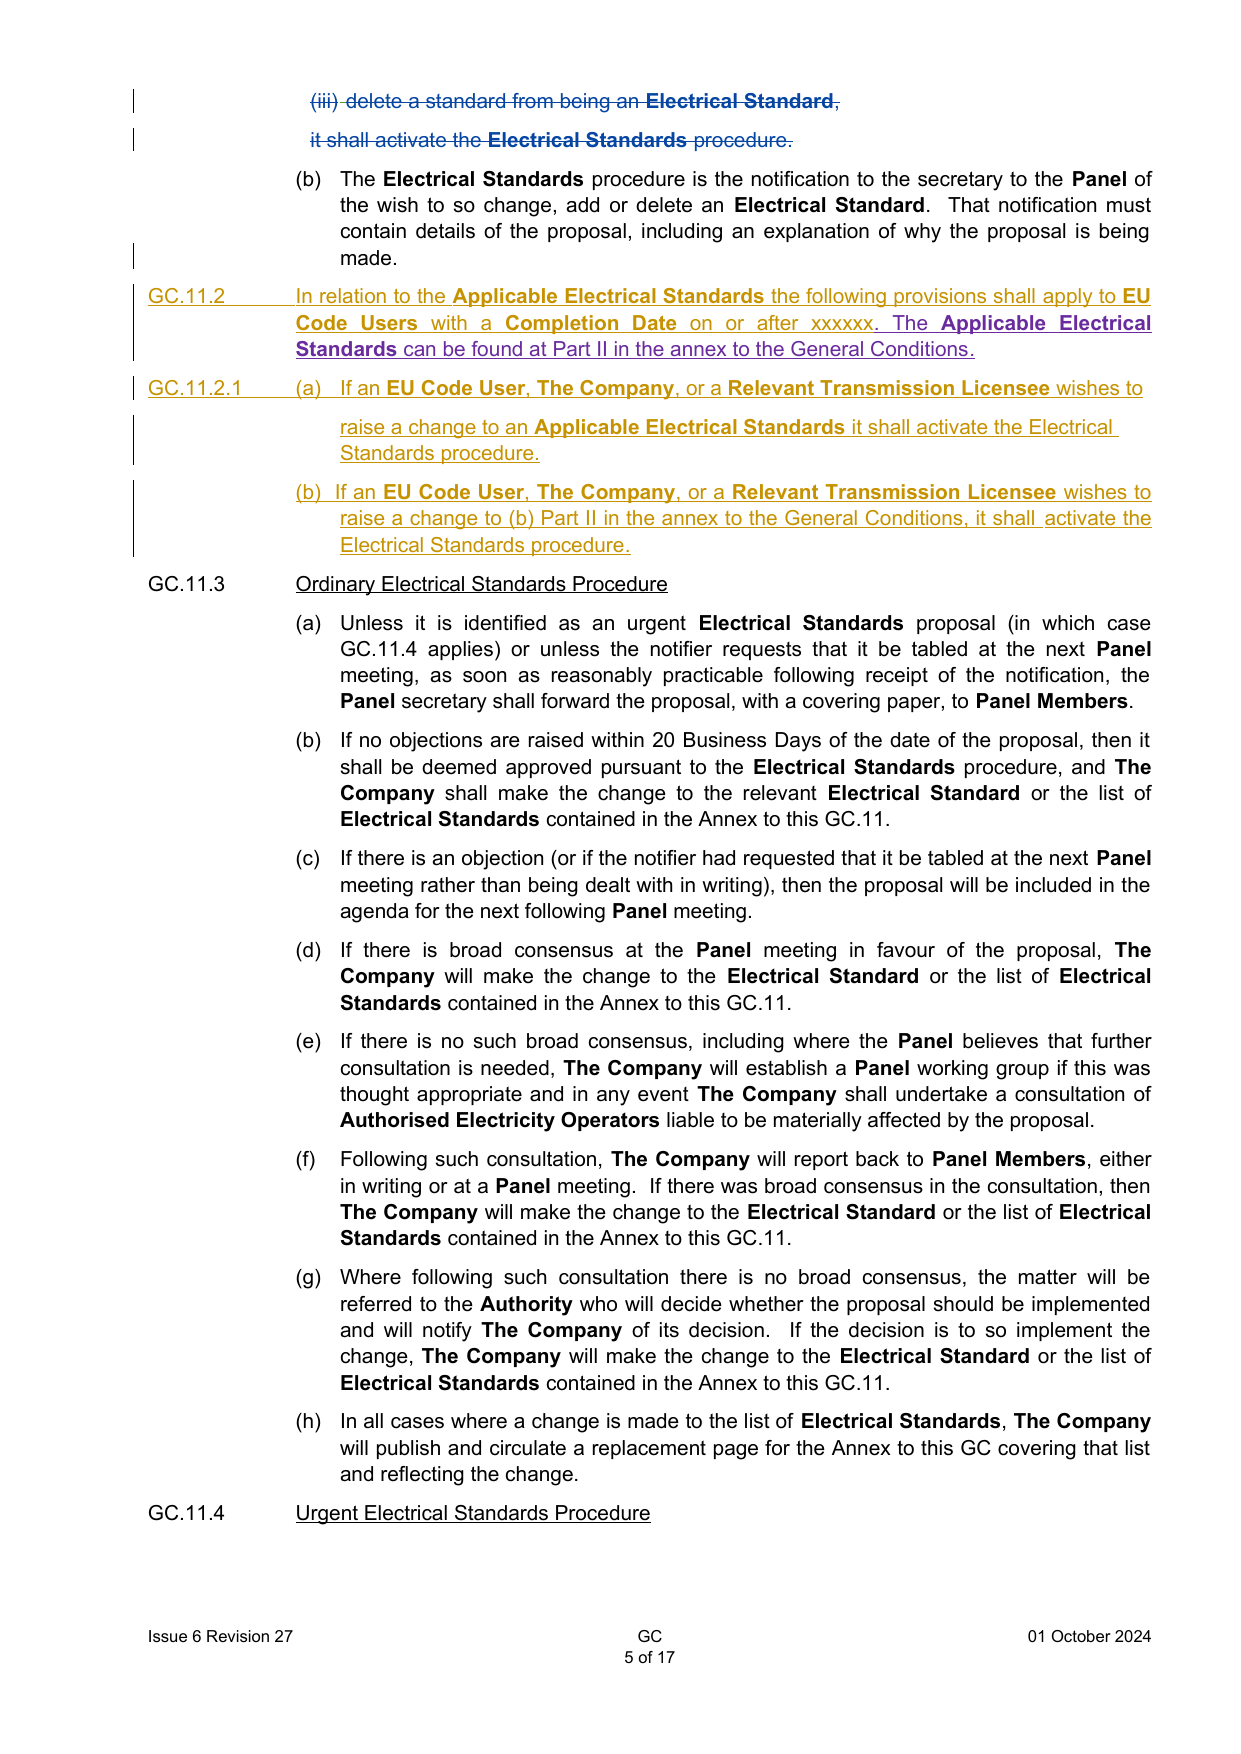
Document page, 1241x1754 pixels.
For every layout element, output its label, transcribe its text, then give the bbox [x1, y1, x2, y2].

text (f) Following such consultation, The Company will report back to Panel Members, either in writing or at a Panel meeting. If there was broad consensus in the consultation, then The Company will make the change to the Electrical Standard or the list of Electrical Standards contained in the Annex to this GC.11. [295, 1147, 1152, 1250]
text (b) The Electrical Standards procedure is the notification to the secretary to the Panel of the wish to so change, add or delete an Electrical Standard. That notification must contain details of the proposal, including an explanation of why the proposal is being made. [295, 166, 1152, 269]
text (b) If no objections are raised within 20 Business Days of the date of the proposal, then it shall be deemed approved pursuant to the Electrical Standards procedure, and The Company shall make the change to the relevant Electrical Standard or the list of Electrical Standards contained in the Annex to this GC.11. [295, 728, 1152, 831]
text (a) Unless it is identified as an urgent Electrical Standards proposal (in which case GC.11.4 applies) or unless the notifier requests that it be tabled at the next Panel meeting, as soon as reasonably practicable following receipt of the notification, the Panel secretary shall forward the proposal, with a covering paper, to Panel Members. [295, 610, 1152, 713]
text GC.11.4 Urgent Electrical Standards Procedure [148, 1501, 1152, 1525]
text (d) If there is broad consensus at the Panel meeting in favour of the proposal, The Company will make the change to the Electrical Standard or the list of Electrical Standards contained in the Annex to this GC.11. [295, 938, 1152, 1014]
text (g) Where following such consultation there is no broad consensus, the matter will be referred to the Authority who will decide whether the proposal should be implemented and will notify The Company of its decision. If the decision is to so implement the change, The Company will make the change to the Electrical Standard or the list of Electrical Standards contained in the Annex to this GC.11. [295, 1265, 1152, 1394]
text GC.11.3 Ordinary Electrical Standards Procedure [148, 571, 1152, 595]
text (h) In all cases where a change is made to the list of Electrical Standards, The Company will publish and circulate a replacement page for the Annex to this GC covering that list and reflecting the change. [295, 1409, 1152, 1486]
text (e) If there is no such broad consensus, including where the Panel believes that further consultation is needed, The Company will establish a Panel working group if this was thought appropriate and in any event The Company shall undertake a consultation of Authorised Electricity Operators liable to be materially affected by the proposal. [295, 1029, 1152, 1132]
text (c) If there is an objection (or if the notifier had requested that it be tabled at the next Panel meeting rather than being dealt with in writing), then the proposal will be included in the agenda for the next following Panel meeting. [295, 846, 1152, 923]
